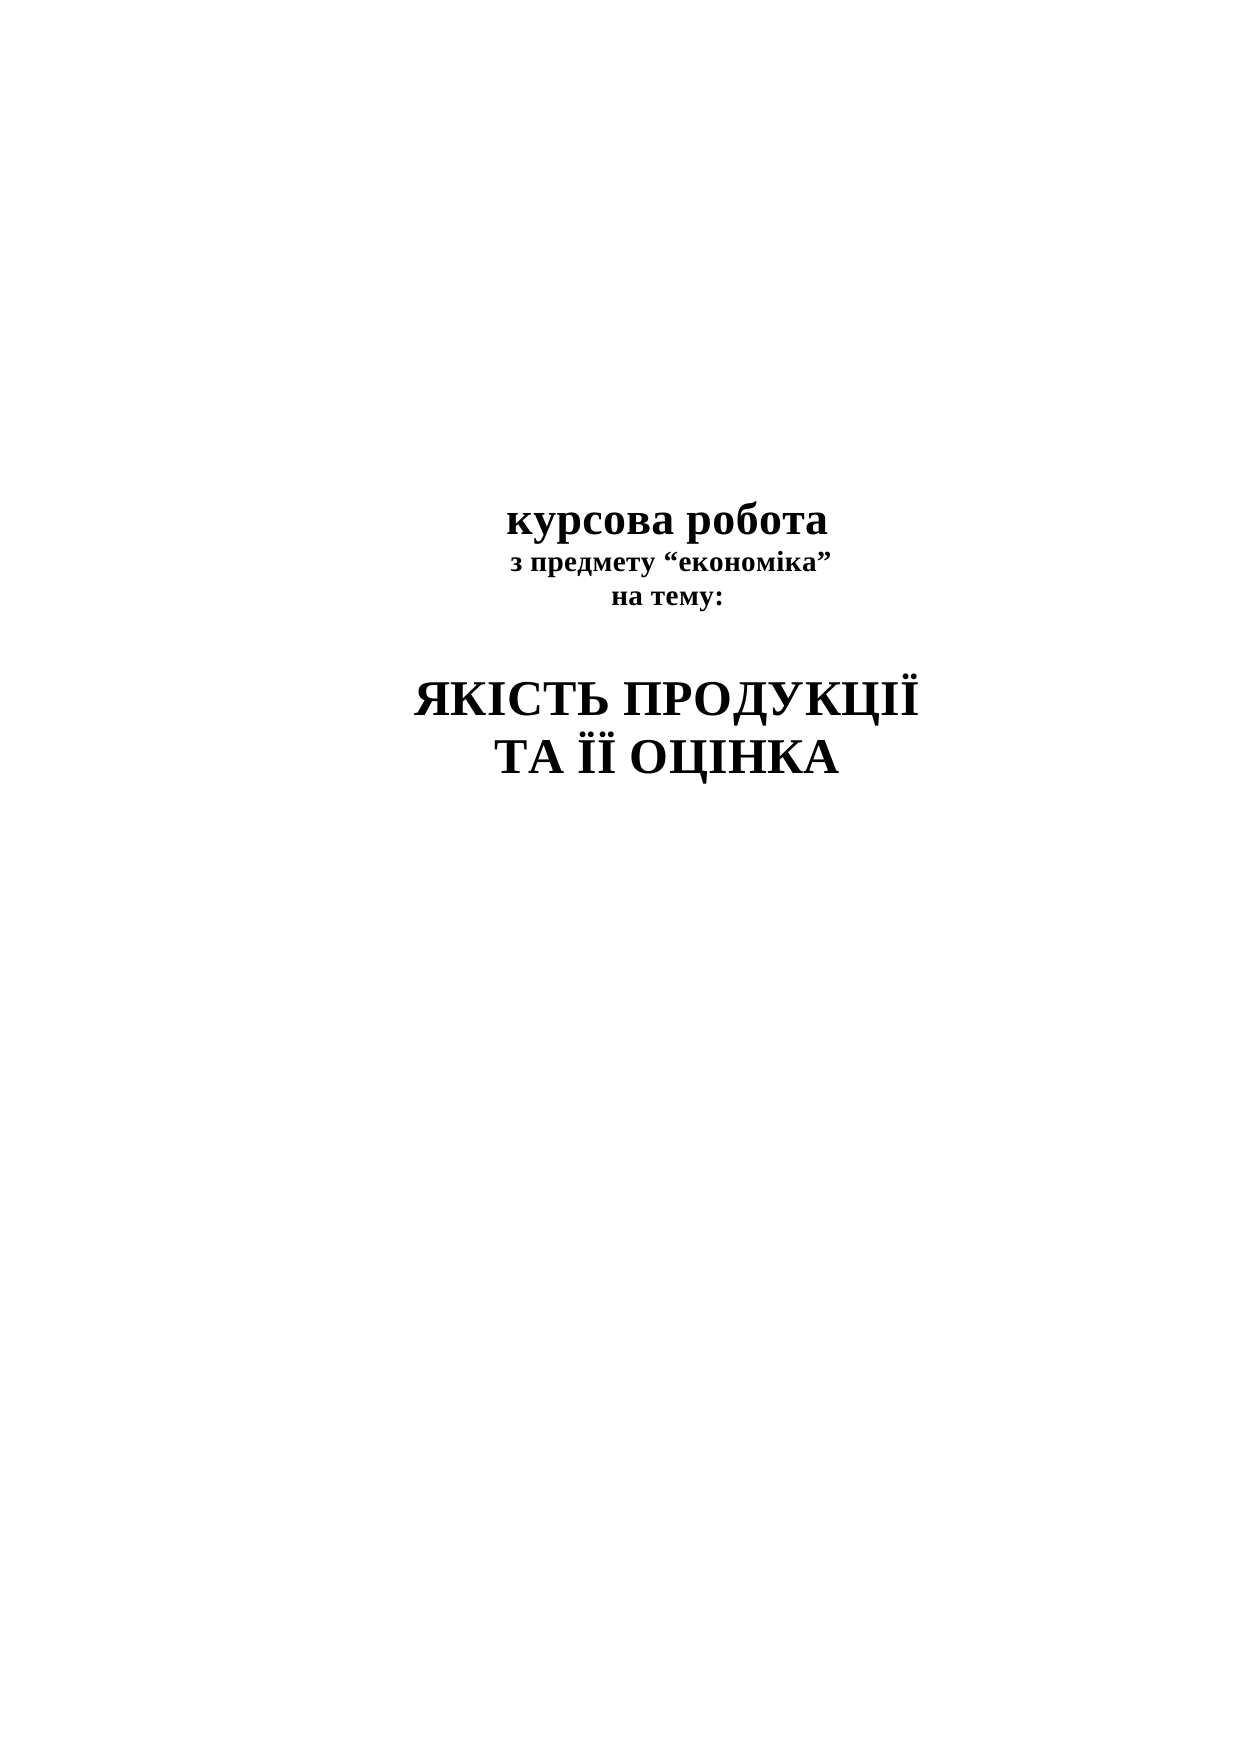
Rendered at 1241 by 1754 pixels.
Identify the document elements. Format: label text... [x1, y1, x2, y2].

text з предмету “економіка” [165, 544, 1169, 578]
text курсова робота [165, 492, 1169, 544]
text на тему: [165, 578, 1169, 612]
text ТА ЇЇ ОЦІНКА [165, 727, 1169, 784]
text ЯКІСТЬ ПРОДУКЦІЇ [165, 669, 1169, 727]
